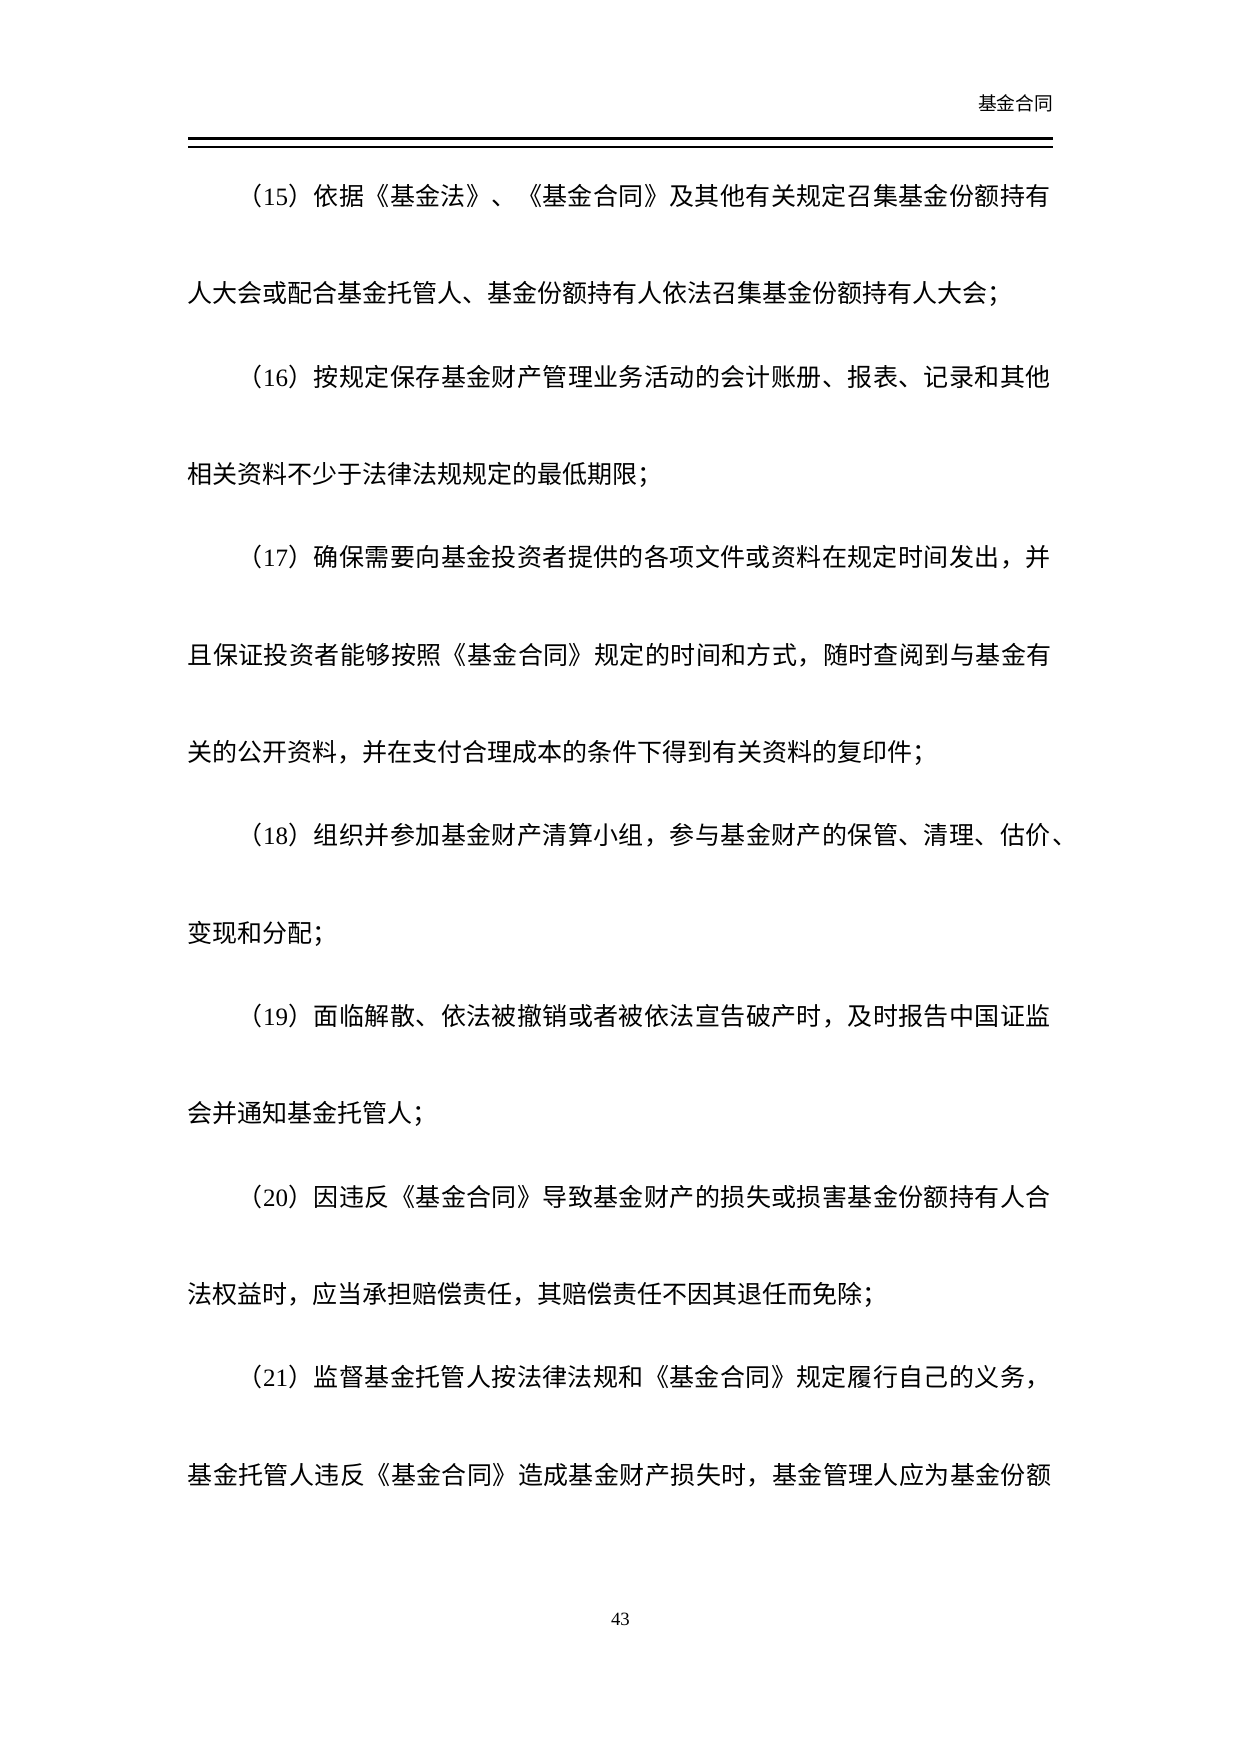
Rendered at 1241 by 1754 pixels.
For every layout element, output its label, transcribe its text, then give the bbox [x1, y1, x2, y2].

text （17）确保需要向基金投资者提供的各项文件或资料在规定时间发出，并且保证投资者能够按照《基金合同》规定的时间和方式，随时查阅到与基金有关的公开资料，并在支付合理成本的条件下得到有关资料的复印件； [187, 523, 1053, 783]
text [187, 1343, 1053, 1506]
text （20）因违反《基金合同》导致基金财产的损失或损害基金份额持有人合法权益时，应当承担赔偿责任，其赔偿责任不因其退任而免除； [187, 1163, 1053, 1325]
text （16）按规定保存基金财产管理业务活动的会计账册、报表、记录和其他相关资料不少于法律法规规定的最低期限； [187, 343, 1053, 505]
text （15）依据《基金法》、《基金合同》及其他有关规定召集基金份额持有人大会或配合基金托管人、基金份额持有人依法召集基金份额持有人大会； [187, 162, 1053, 324]
text （19）面临解散、依法被撤销或者被依法宣告破产时，及时报告中国证监会并通知基金托管人； [187, 982, 1053, 1144]
text （18）组织并参加基金财产清算小组，参与基金财产的保管、清理、估价、变现和分配； [187, 801, 1053, 964]
